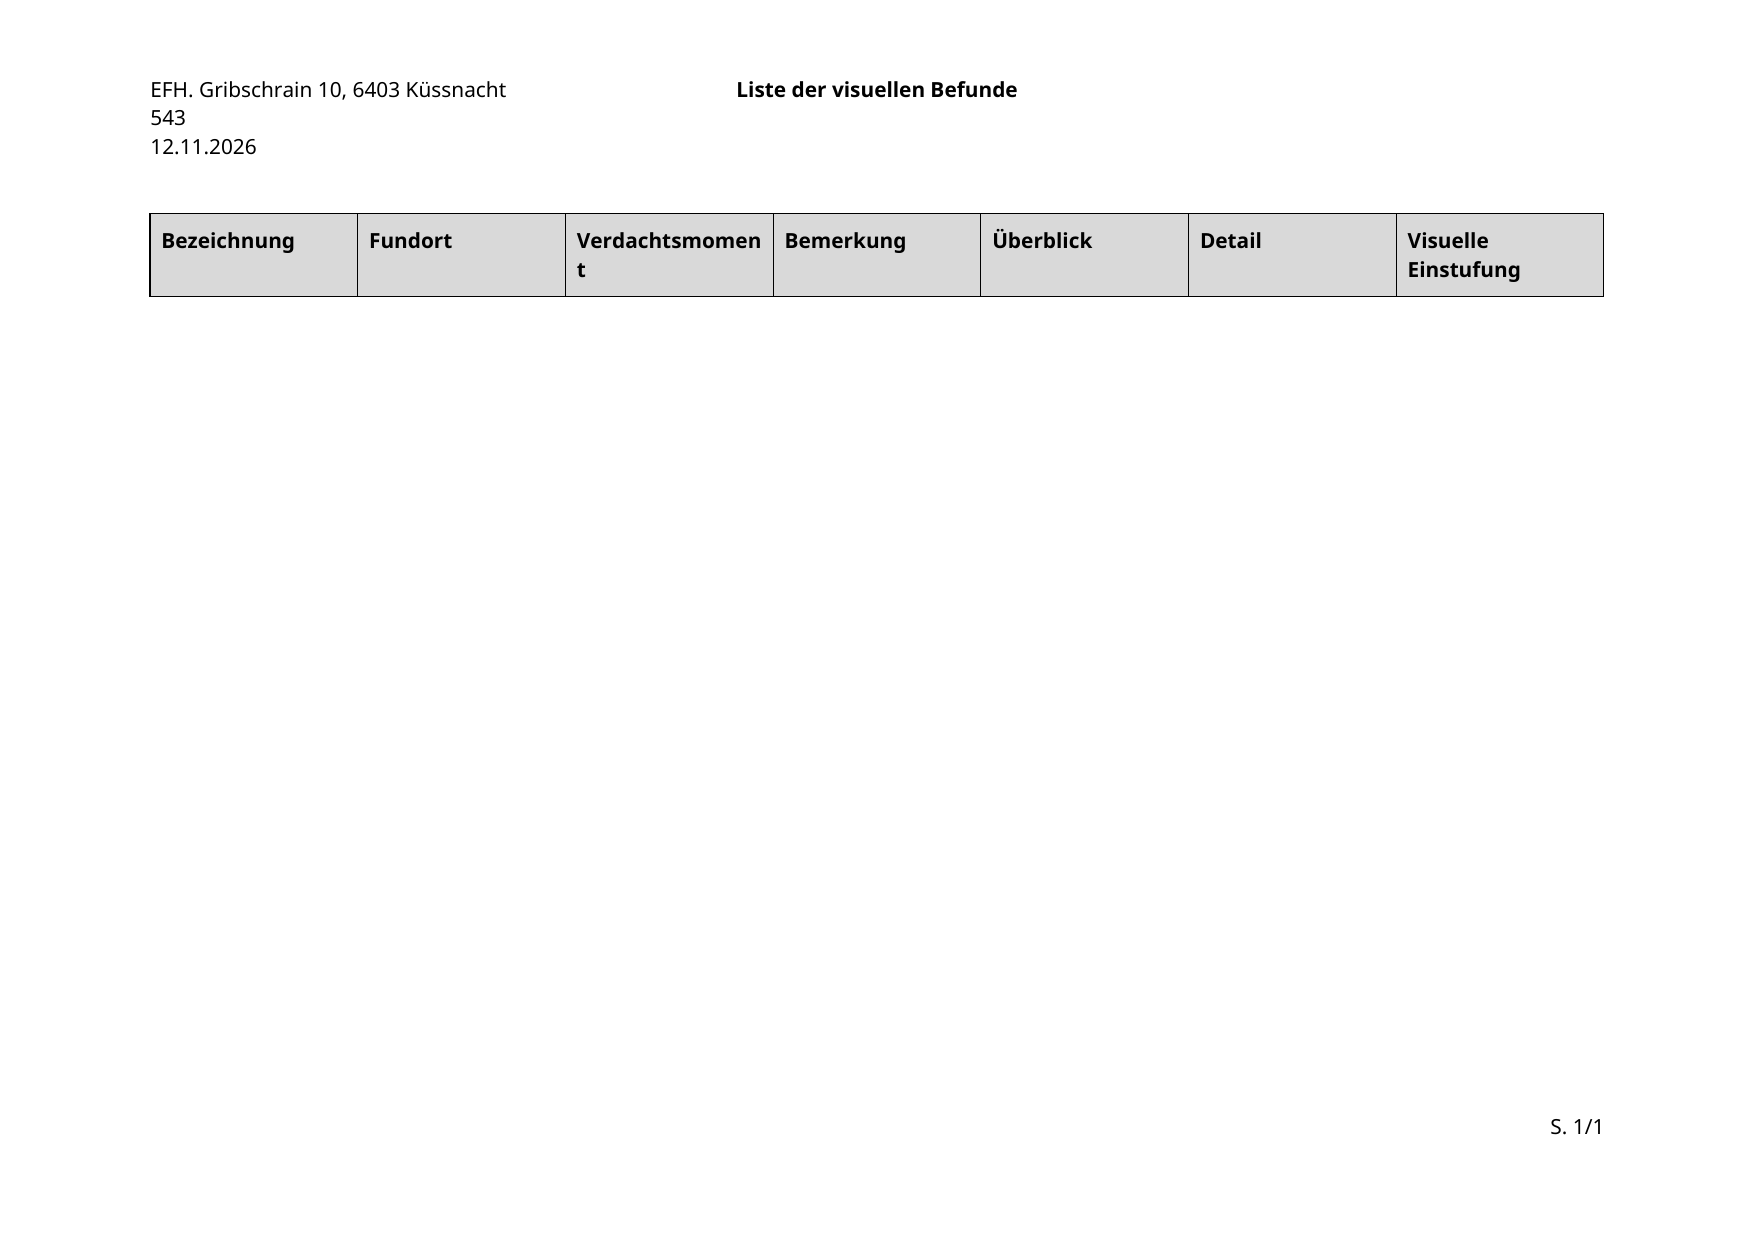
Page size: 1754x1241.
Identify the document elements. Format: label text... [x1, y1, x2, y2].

table_header Detail [1189, 214, 1396, 296]
table_header Verdachtsmoment [566, 214, 773, 296]
table_header Visuelle Einstufung [1397, 214, 1603, 296]
table_header Überblick [981, 214, 1188, 296]
table_header Fundort [358, 214, 565, 296]
table_header Bemerkung [774, 214, 980, 296]
table_header Bezeichnung [151, 214, 357, 296]
